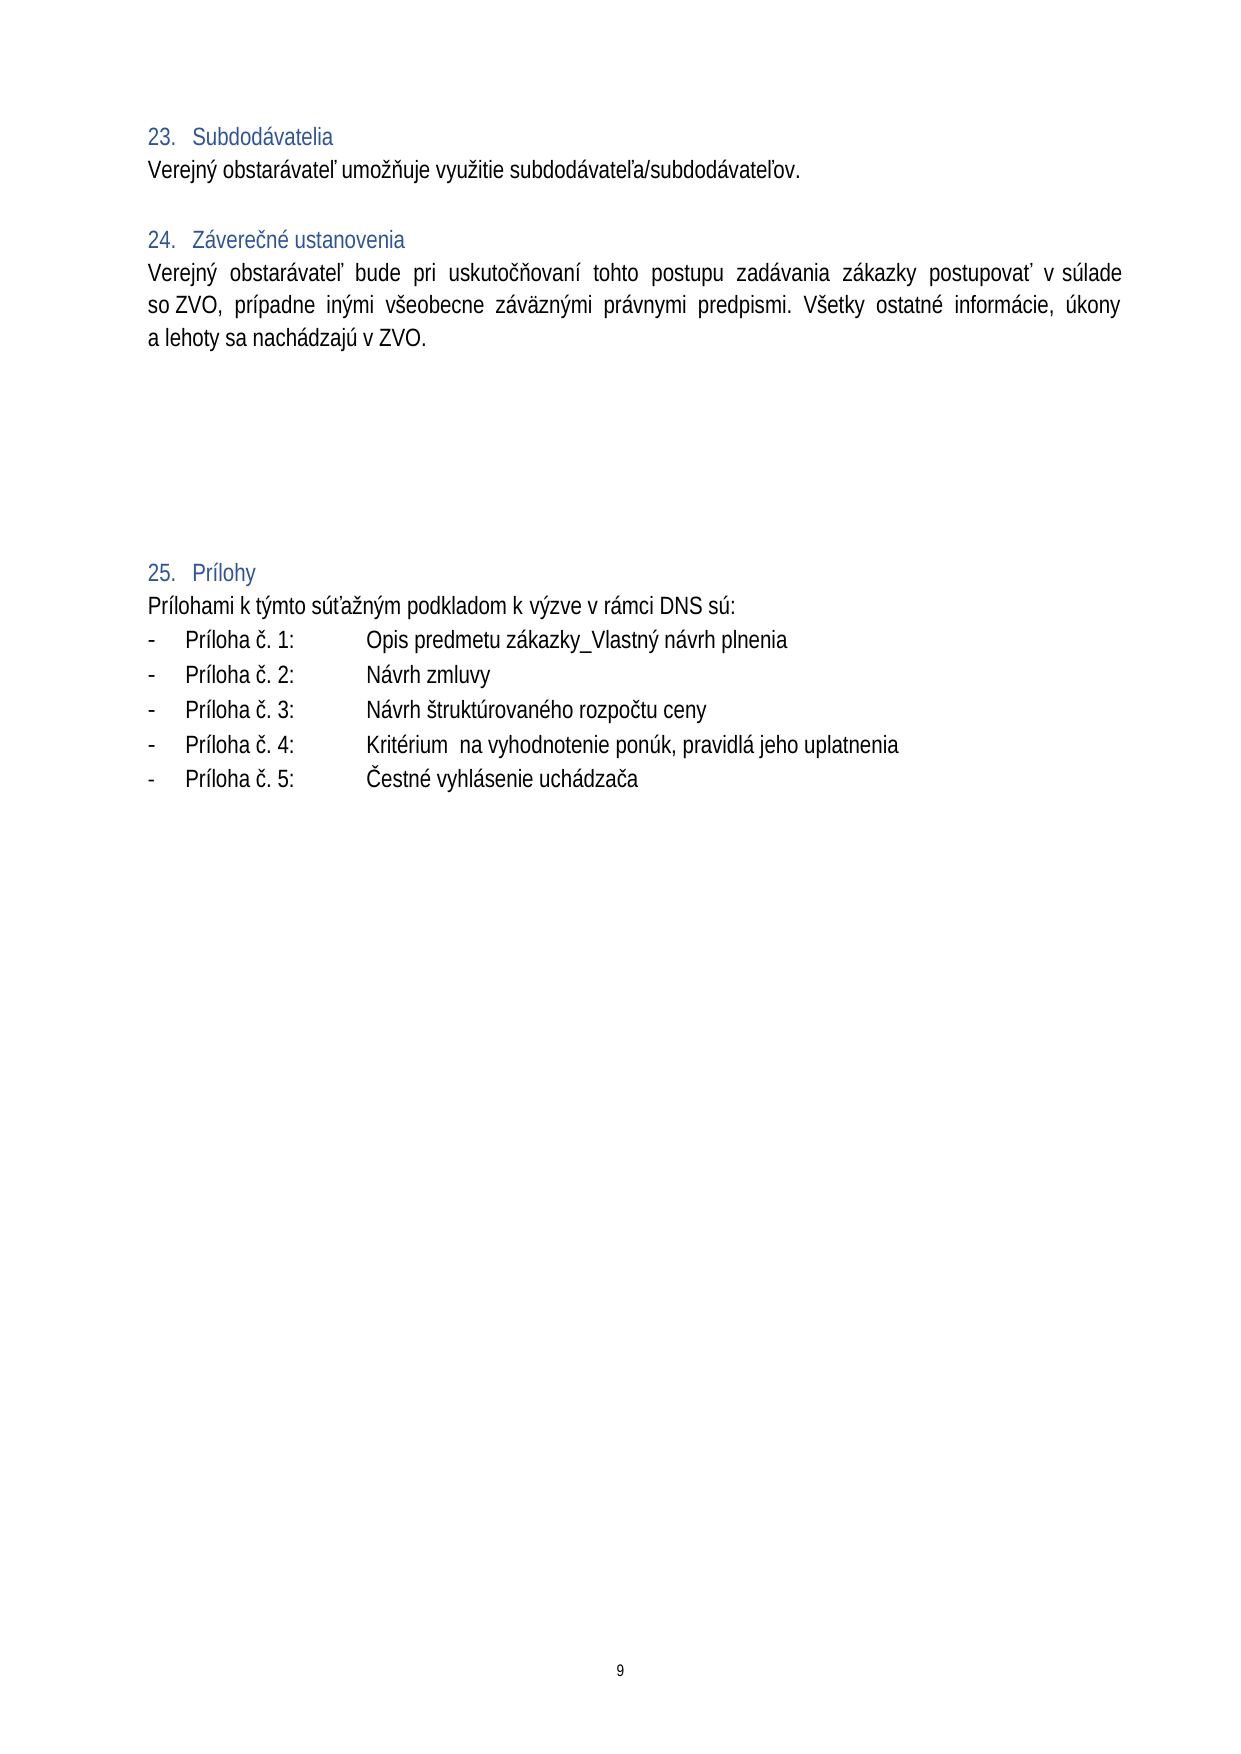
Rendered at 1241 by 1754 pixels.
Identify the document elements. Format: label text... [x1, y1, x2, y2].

list Príloha č. 1: Opis predmetu zákazky_Vlastný návrh plnenia [148, 624, 1122, 654]
list Príloha č. 2: Návrh zmluvy [148, 659, 1122, 689]
list Príloha č. 3: Návrh štruktúrovaného rozpočtu ceny [148, 694, 1122, 724]
list Príloha č. 4: Kritérium na vyhodnotenie ponúk, pravidlá jeho uplatnenia [148, 729, 1122, 759]
text Verejný obstarávateľ umožňuje využitie subdodávateľa/subdodávateľov. [148, 155, 1122, 183]
subtitle Prílohy [148, 558, 1122, 587]
text Verejný obstarávateľ bude pri uskutočňovaní tohto postupu zadávania zákazky postupovať v súlade so ZVO, prípadne inými všeobecne záväznými právnymi predpismi. Všetky ostatné informácie, úkony a lehoty sa nachádzajú v ZVO. [148, 258, 1122, 352]
text Prílohami k týmto súťažným podkladom k výzve v rámci DNS sú: [148, 591, 1122, 619]
list Príloha č. 5: Čestné vyhlásenie uchádzača [148, 764, 1122, 793]
subtitle Záverečné ustanovenia [148, 225, 1122, 253]
subtitle Subdodávatelia [148, 122, 1122, 150]
